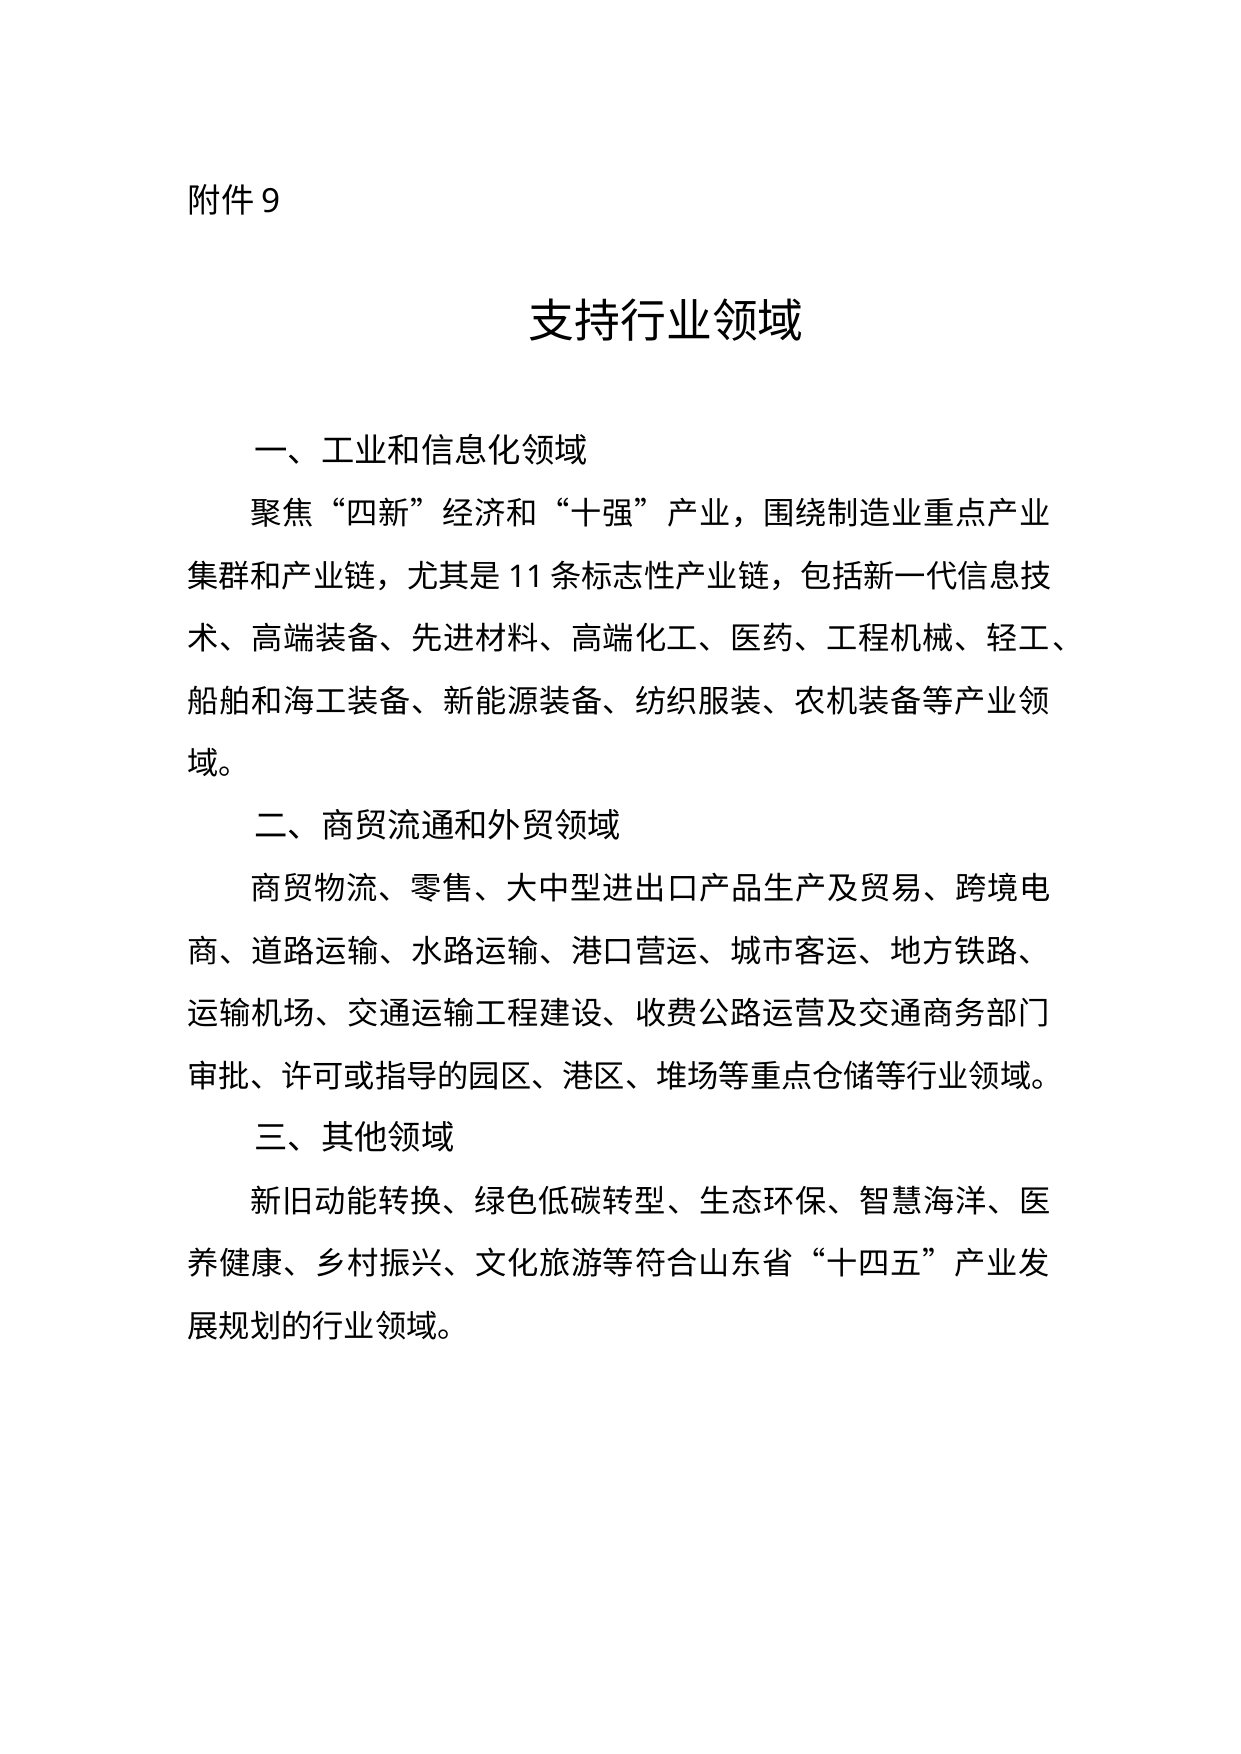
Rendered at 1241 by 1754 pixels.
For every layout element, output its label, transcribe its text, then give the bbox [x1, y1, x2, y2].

text 二、商贸流通和外贸领域 [187, 787, 1053, 849]
text 一、工业和信息化领域 [187, 412, 1053, 474]
text 支持行业领域 [187, 287, 1053, 349]
text 新旧动能转换、绿色低碳转型、生态环保、智慧海洋、医养健康、乡村振兴、文化旅游等符合山东省“十四五”产业发展规划的行业领域。 [187, 1162, 1053, 1349]
text 商贸物流、零售、大中型进出口产品生产及贸易、跨境电商、道路运输、水路运输、港口营运、城市客运、地方铁路、运输机场、交通运输工程建设、收费公路运营及交通商务部门审批、许可或指导的园区、港区、堆场等重点仓储等行业领域。 [187, 849, 1053, 1099]
text 聚焦“四新”经济和“十强”产业，围绕制造业重点产业集群和产业链，尤其是11条标志性产业链，包括新一代信息技术、高端装备、先进材料、高端化工、医药、工程机械、轻工、船舶和海工装备、新能源装备、纺织服装、农机装备等产业领域。 [187, 474, 1053, 787]
text 三、其他领域 [187, 1099, 1053, 1162]
text 附件9 [187, 162, 1053, 224]
